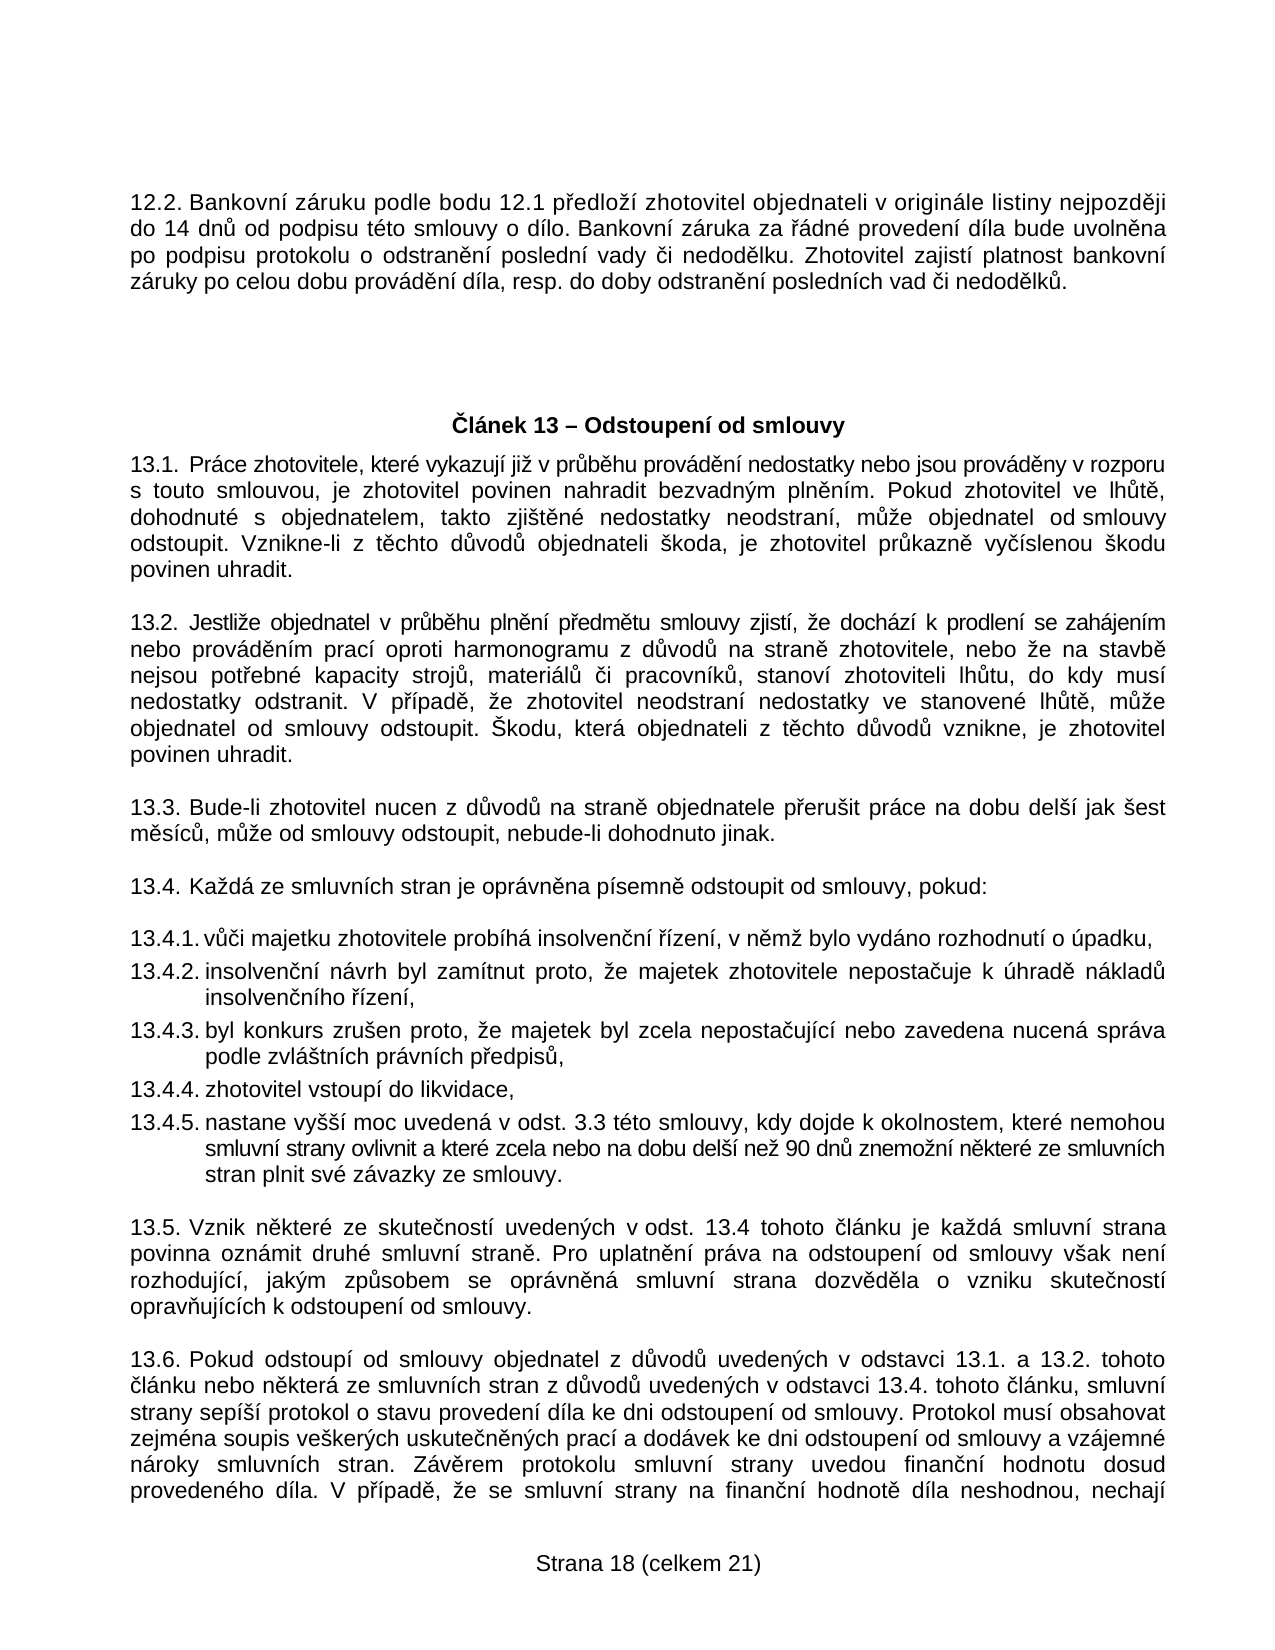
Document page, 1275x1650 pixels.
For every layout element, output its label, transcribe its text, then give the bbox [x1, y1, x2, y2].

list byl konkurs zrušen proto, že majetek byl zcela nepostačující nebo zavedena nucená správa podle zvláštních právních předpisů, [130, 1017, 1167, 1070]
list Každá ze smluvních stran je oprávněna písemně odstoupit od smlouvy, pokud: [130, 873, 1167, 899]
list Bude-li zhotovitel nucen z důvodů na straně objednatele přerušit práce na dobu delší jak šest měsíců, může od smlouvy odstoupit, nebude-li dohodnuto jinak. [130, 794, 1167, 846]
text Článek 13 – Odstoupení od smlouvy [130, 412, 1167, 438]
list Vznik některé ze skutečností uvedených v odst. 13.4 tohoto článku je každá smluvní strana povinna oznámit druhé smluvní straně. Pro uplatnění práva na odstoupení od smlouvy však není rozhodující, jakým způsobem se oprávněná smluvní strana dozvěděla o vzniku skutečností opravňujících k odstoupení od smlouvy. [130, 1214, 1167, 1319]
list nastane vyšší moc uvedená v odst. 3.3 této smlouvy, kdy dojde k okolnostem, které nemohou smluvní strany ovlivnit a které zcela nebo na dobu delší než 90 dnů znemožní některé ze smluvních stran plnit své závazky ze smlouvy. [130, 1108, 1167, 1188]
list Jestliže objednatel v průběhu plnění předmětu smlouvy zjistí, že dochází k prodlení se zahájením nebo prováděním prací oproti harmonogramu z důvodů na straně zhotovitele, nebo že na stavbě nejsou potřebné kapacity strojů, materiálů či pracovníků, stanoví zhotoviteli lhůtu, do kdy musí nedostatky odstranit. V případě, že zhotovitel neodstraní nedostatky ve stanovené lhůtě, může objednatel od smlouvy odstoupit. Škodu, která objednateli z těchto důvodů vznikne, je zhotovitel povinen uhradit. [130, 609, 1167, 767]
list zhotovitel vstoupí do likvidace, [130, 1076, 1167, 1102]
list insolvenční návrh byl zamítnut proto, že majetek zhotovitele nepostačuje k úhradě nákladů insolvenčního řízení, [130, 958, 1167, 1011]
list vůči majetku zhotovitele probíhá insolvenční řízení, v němž bylo vydáno rozhodnutí o úpadku, [130, 925, 1167, 952]
list Bankovní záruku podle bodu 12.1 předloží zhotovitel objednateli v originále listiny nejpozději do 14 dnů od podpisu této smlouvy o dílo. Bankovní záruka za řádné provedení díla bude uvolněna po podpisu protokolu o odstranění poslední vady či nedodělku. Zhotovitel zajistí platnost bankovní záruky po celou dobu provádění díla, resp. do doby odstranění posledních vad či nedodělků. [130, 189, 1167, 294]
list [130, 1346, 1167, 1504]
list Práce zhotovitele, které vykazují již v průběhu provádění nedostatky nebo jsou prováděny v rozporu s touto smlouvou, je zhotovitel povinen nahradit bezvadným plněním. Pokud zhotovitel ve lhůtě, dohodnuté s objednatelem, takto zjištěné nedostatky neodstraní, může objednatel od smlouvy odstoupit. Vznikne-li z těchto důvodů objednateli škoda, je zhotovitel průkazně vyčíslenou škodu povinen uhradit. [130, 451, 1167, 583]
